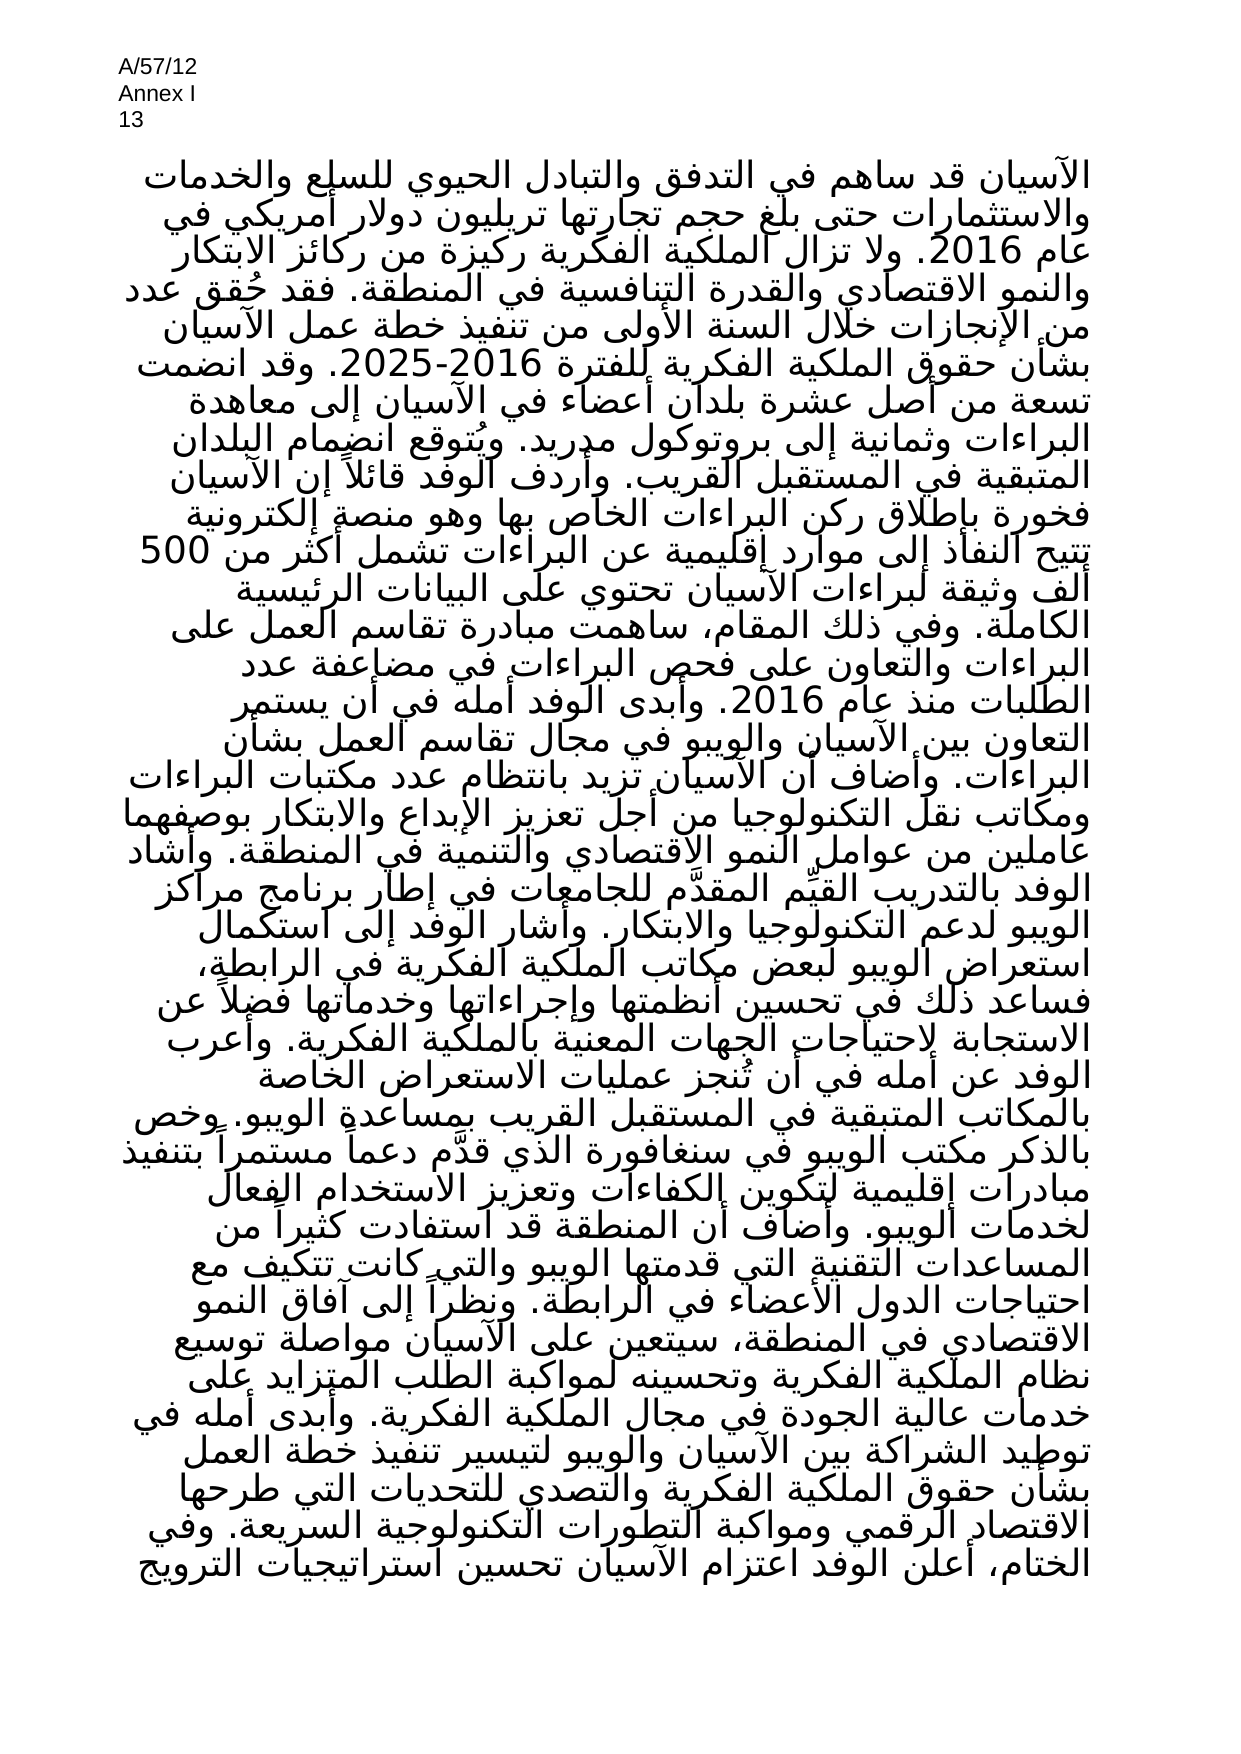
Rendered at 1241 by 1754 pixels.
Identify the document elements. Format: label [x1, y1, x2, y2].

text [118, 158, 1092, 1583]
